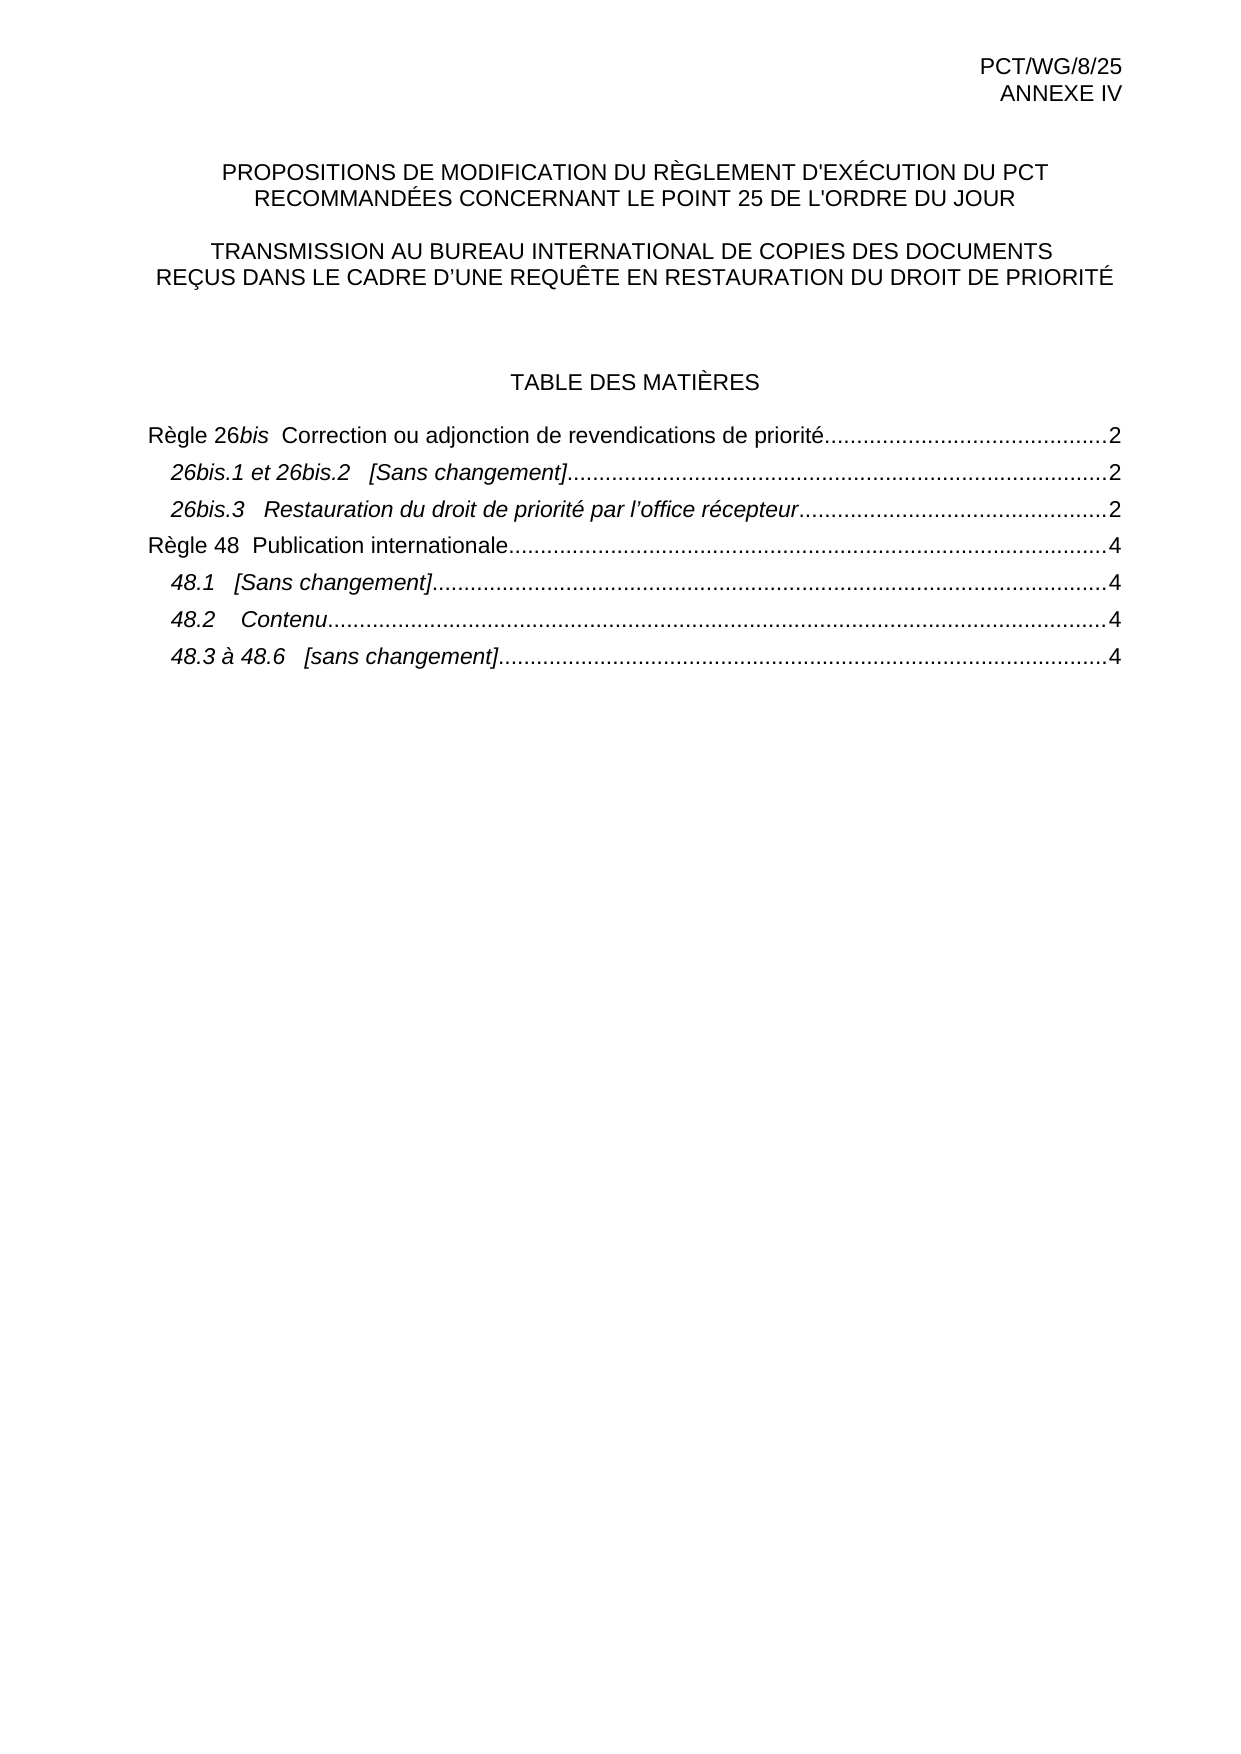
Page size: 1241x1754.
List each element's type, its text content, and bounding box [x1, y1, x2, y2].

text TABLE DES MATIÈRES [148, 369, 1122, 396]
text 48.2 Contenu 4 [171, 606, 1122, 632]
text 26bis.3 Restauration du droit de priorité par l’office récepteur 2 [171, 496, 1122, 522]
text 48.3 à 48.6 [sans changement] 4 [171, 643, 1122, 669]
text Règle 48 Publication internationale 4 [148, 532, 1122, 559]
text 26bis.1 et 26bis.2 [Sans changement] 2 [171, 459, 1122, 485]
text TRANSMISSION AU BUREAU INTERNATIONAL DE COPIES DES DOCUMENTS REÇUS DANS LE CADRE D’UNE REQUÊTE EN RESTAURATION DU DROIT DE PRIORITÉ [148, 238, 1122, 290]
text PROPOSITIONS DE MODIFICATION DU RÈGLEMENT D'EXÉCUTION DU PCT RECOMMANDÉES CONCERNANT LE POINT 25 DE L'ORDRE DU JOUR [148, 158, 1122, 211]
text 48.1 [Sans changement] 4 [171, 569, 1122, 596]
text Règle 26bis Correction ou adjonction de revendications de priorité 2 [148, 422, 1122, 448]
